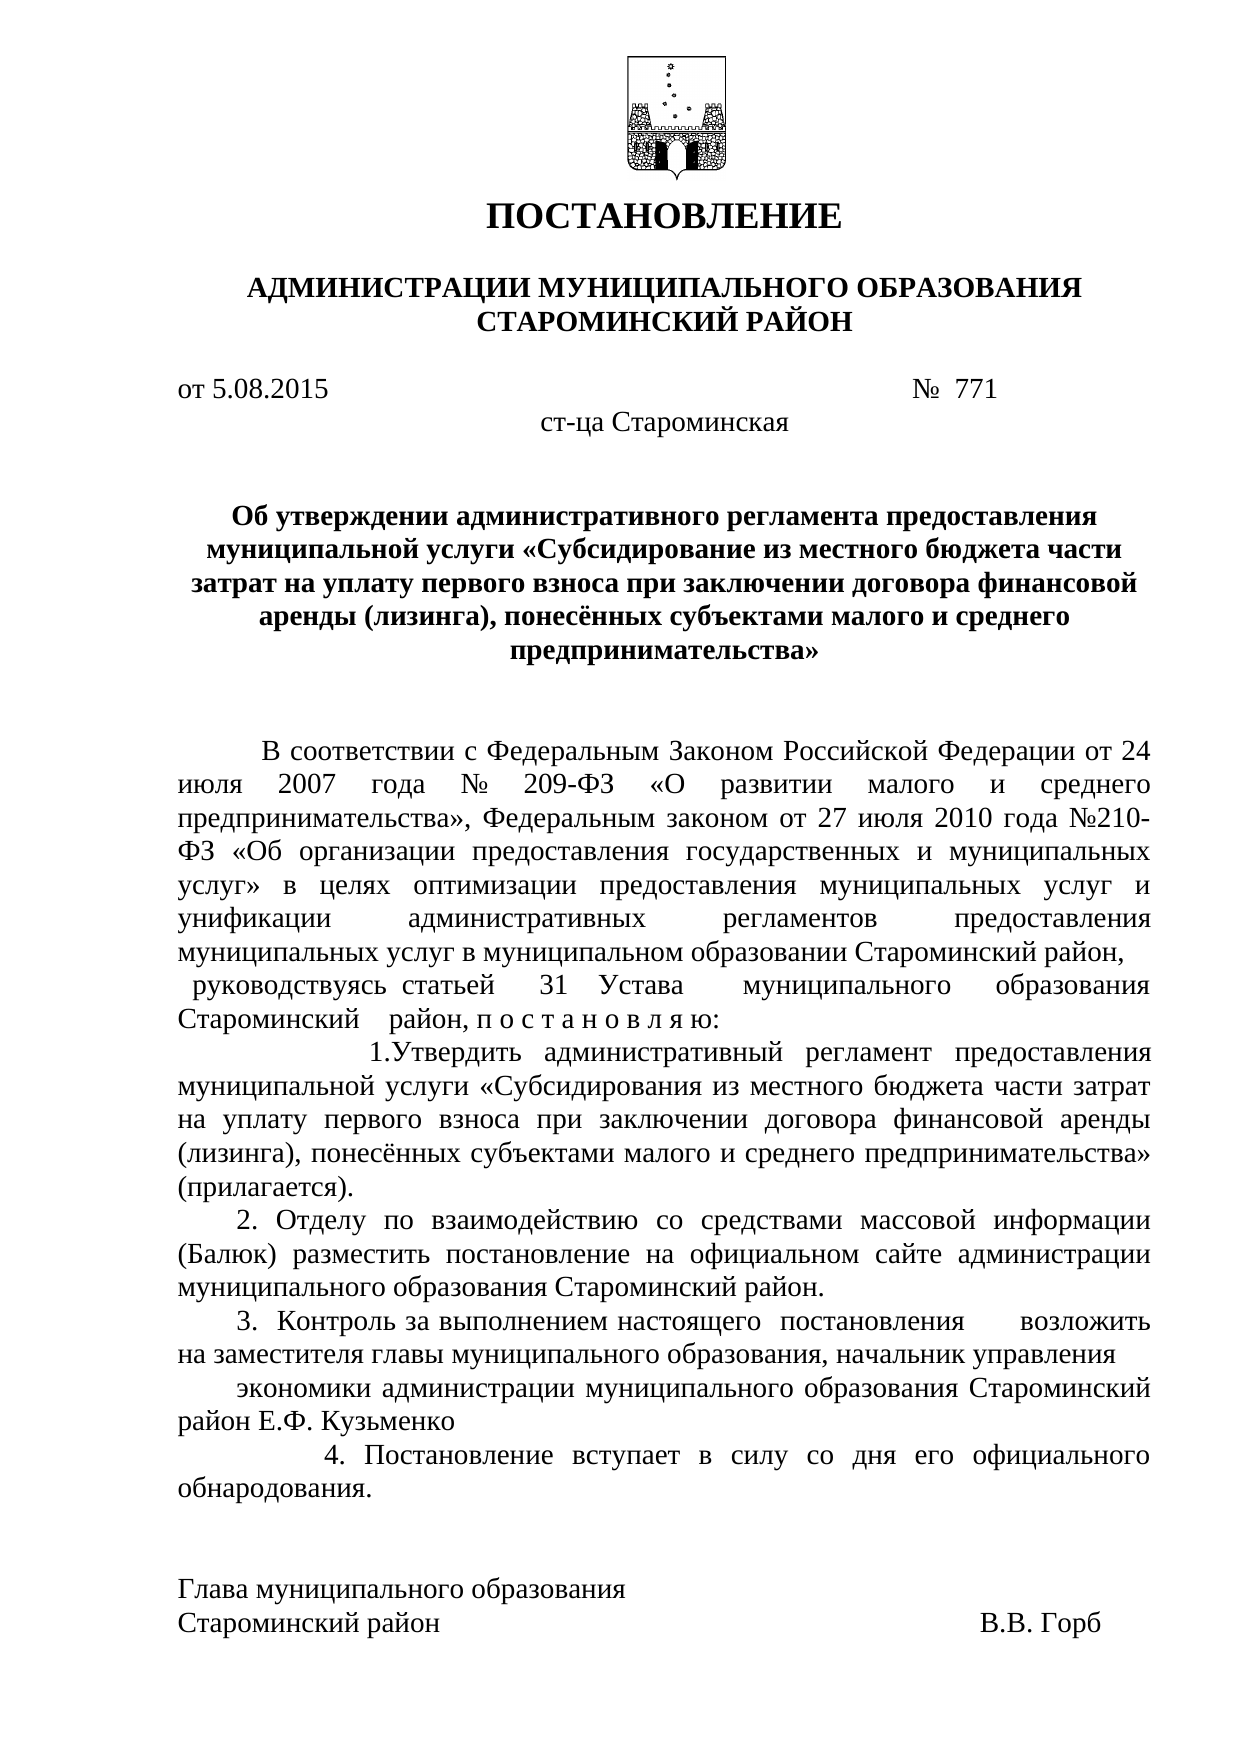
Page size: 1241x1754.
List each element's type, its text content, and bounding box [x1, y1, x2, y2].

text СТАРОМИНСКИЙ РАЙОН [177, 304, 1152, 337]
text Об утверждении административного регламента предоставления муниципальной услуги «Субсидирование из местного бюджета части затрат на уплату первого взноса при заключении договора финансовой аренды (лизинга), понесённых субъектами малого и среднего предпринимательства» [177, 498, 1152, 666]
text Староминский район В.В. Горб [177, 1605, 1152, 1638]
text 3. Контроль за выполнением настоящего постановления возложить на заместителя главы муниципального образования, начальник управления [177, 1303, 1152, 1370]
text от 5.08.2015 № 771 [177, 371, 1152, 404]
text ПОСТАНОВЛЕНИЕ [177, 194, 1152, 237]
text 1.Утвердить административный регламент предоставления муниципальной услуги «Субсидирования из местного бюджета части затрат на уплату первого взноса при заключении договора финансовой аренды (лизинга), понесённых субъектами малого и среднего предпринимательства» (прилагается). [177, 1034, 1152, 1202]
text В соответствии с Федеральным Законом Российской Федерации от 24 июля 2007 года № 209-ФЗ «О развитии малого и среднего предпринимательства», Федеральным законом от 27 июля 2010 года №210-ФЗ «Об организации предоставления государственных и муниципальных услуг» в целях оптимизации предоставления муниципальных услуг и унификации административных регламентов предоставления муниципальных услуг в муниципальном образовании Староминский район, [177, 733, 1152, 967]
text руководствуясь статьей 31 Устава муниципального образования Староминский район, п о с т а н о в л я ю: [177, 967, 1152, 1034]
text АДМИНИСТРАЦИИ МУНИЦИПАЛЬНОГО ОБРАЗОВАНИЯ [177, 270, 1152, 304]
text 2. Отделу по взаимодействию со средствами массовой информации (Балюк) разместить постановление на официальном сайте администрации муниципального образования Староминский район. [177, 1202, 1152, 1303]
text экономики администрации муниципального образования Староминский район Е.Ф. Кузьменко [177, 1370, 1152, 1437]
text Глава муниципального образования [177, 1571, 1152, 1605]
text 4. Постановление вступает в силу со дня его официального обнародования. [177, 1437, 1152, 1504]
text ст-ца Староминская [177, 404, 1152, 438]
picture [627, 56, 726, 181]
